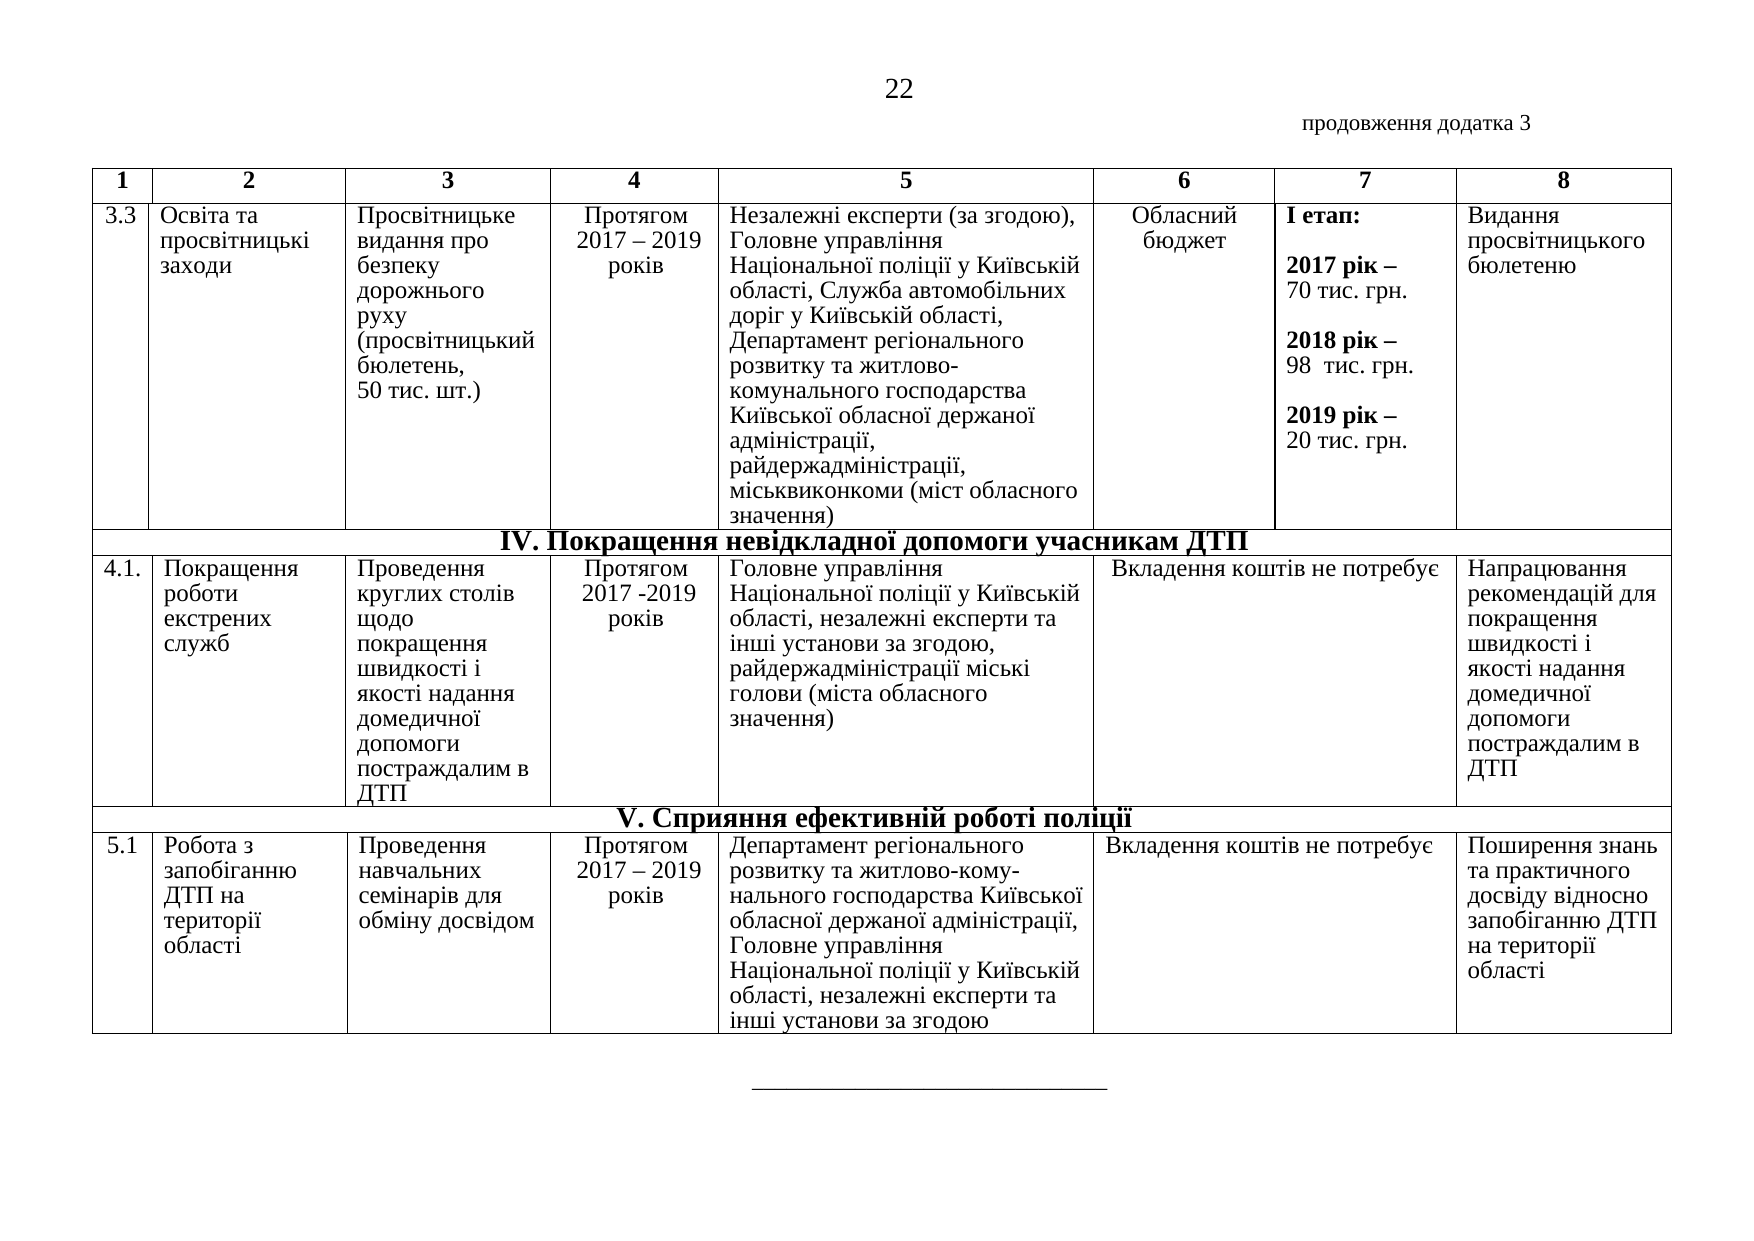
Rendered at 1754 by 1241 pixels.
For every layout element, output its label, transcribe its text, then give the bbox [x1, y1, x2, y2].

text 22 [103, 74, 1695, 105]
table_cell Поширення знань та практичного досвіду відносно запобіганню ДТП на території області [1457, 833, 1671, 1033]
table_header 6 [1094, 169, 1274, 203]
table_cell Вкладення коштів не потребує [1094, 556, 1456, 806]
table_header 5 [719, 169, 1093, 203]
table_cell І етап: 2017 рік – 70 тис. грн. 2018 рік – 98 тис. грн. 2019 рік – 20 тис. грн. [1276, 204, 1456, 529]
table_cell Видання просвітницького бюлетеню [1457, 204, 1671, 529]
table_cell Освіта та просвітницькі заходи [149, 204, 345, 529]
table_header 8 [1457, 169, 1671, 203]
table_cell Проведення навчальних семінарів для обміну досвідом [348, 833, 550, 1033]
table_cell Покращення роботи екстрених служб [153, 556, 345, 806]
table_cell Незалежні експерти (за згодою), Головне управління Національної поліції у Київській області, Служба автомобільних доріг у Київській області, Департамент регіонального розвитку та житлово-комунального господарства Київської обласної держаної адміністрації, райдержадміністрації, міськвиконкоми (міст обласного значення) [719, 204, 1093, 529]
table_cell Вкладення коштів не потребує [1094, 833, 1456, 1033]
table_cell Робота з запобіганню ДТП на території області [153, 833, 347, 1033]
table_cell Протягом 2017 -2019 років [551, 556, 718, 806]
table_cell Просвітницьке видання про безпеку дорожнього руху (просвітницький бюлетень, 50 тис. шт.) [346, 204, 550, 529]
text _______________________________ [103, 1063, 1695, 1094]
table_cell ІV. Покращення невідкладної допомоги учасникам ДТП [93, 530, 1671, 555]
table_cell Протягом 2017 – 2019 років [551, 204, 718, 529]
table_cell 5.1 [93, 833, 152, 1033]
table_header 2 [153, 169, 345, 203]
table_cell 4.1. [93, 556, 152, 806]
table_cell Обласний бюджет [1094, 204, 1274, 529]
table_cell Проведення круглих столів щодо покращення швидкості і якості надання домедичної допомоги постраждалим в ДТП [346, 556, 550, 806]
text продовження додатка 3 [103, 105, 1695, 136]
table_cell Протягом 2017 – 2019 років [551, 833, 718, 1033]
table_header 4 [551, 169, 718, 203]
table_cell Напрацювання рекомендацій для покращення швидкості і якості надання домедичної допомоги постраждалим в ДТП [1457, 556, 1671, 806]
table_cell 3.3 [93, 204, 148, 529]
table_cell Департамент регіонального розвитку та житлово-кому-нального господарства Київської обласної держаної адміністрації, Головне управління Національної поліції у Київській області, незалежні експерти та інші установи за згодою [719, 833, 1093, 1033]
table_cell Головне управління Національної поліції у Київській області, незалежні експерти та інші установи за згодою, райдержадміністрації міські голови (міста обласного значення) [719, 556, 1093, 806]
table_cell V. Сприяння ефективній роботі поліції [819, 807, 1671, 832]
table_header 7 [1275, 169, 1456, 203]
table_header 1 [93, 169, 152, 203]
table_cell V. Сприяння ефективній роботі поліції [93, 807, 815, 832]
table_header 3 [346, 169, 550, 203]
